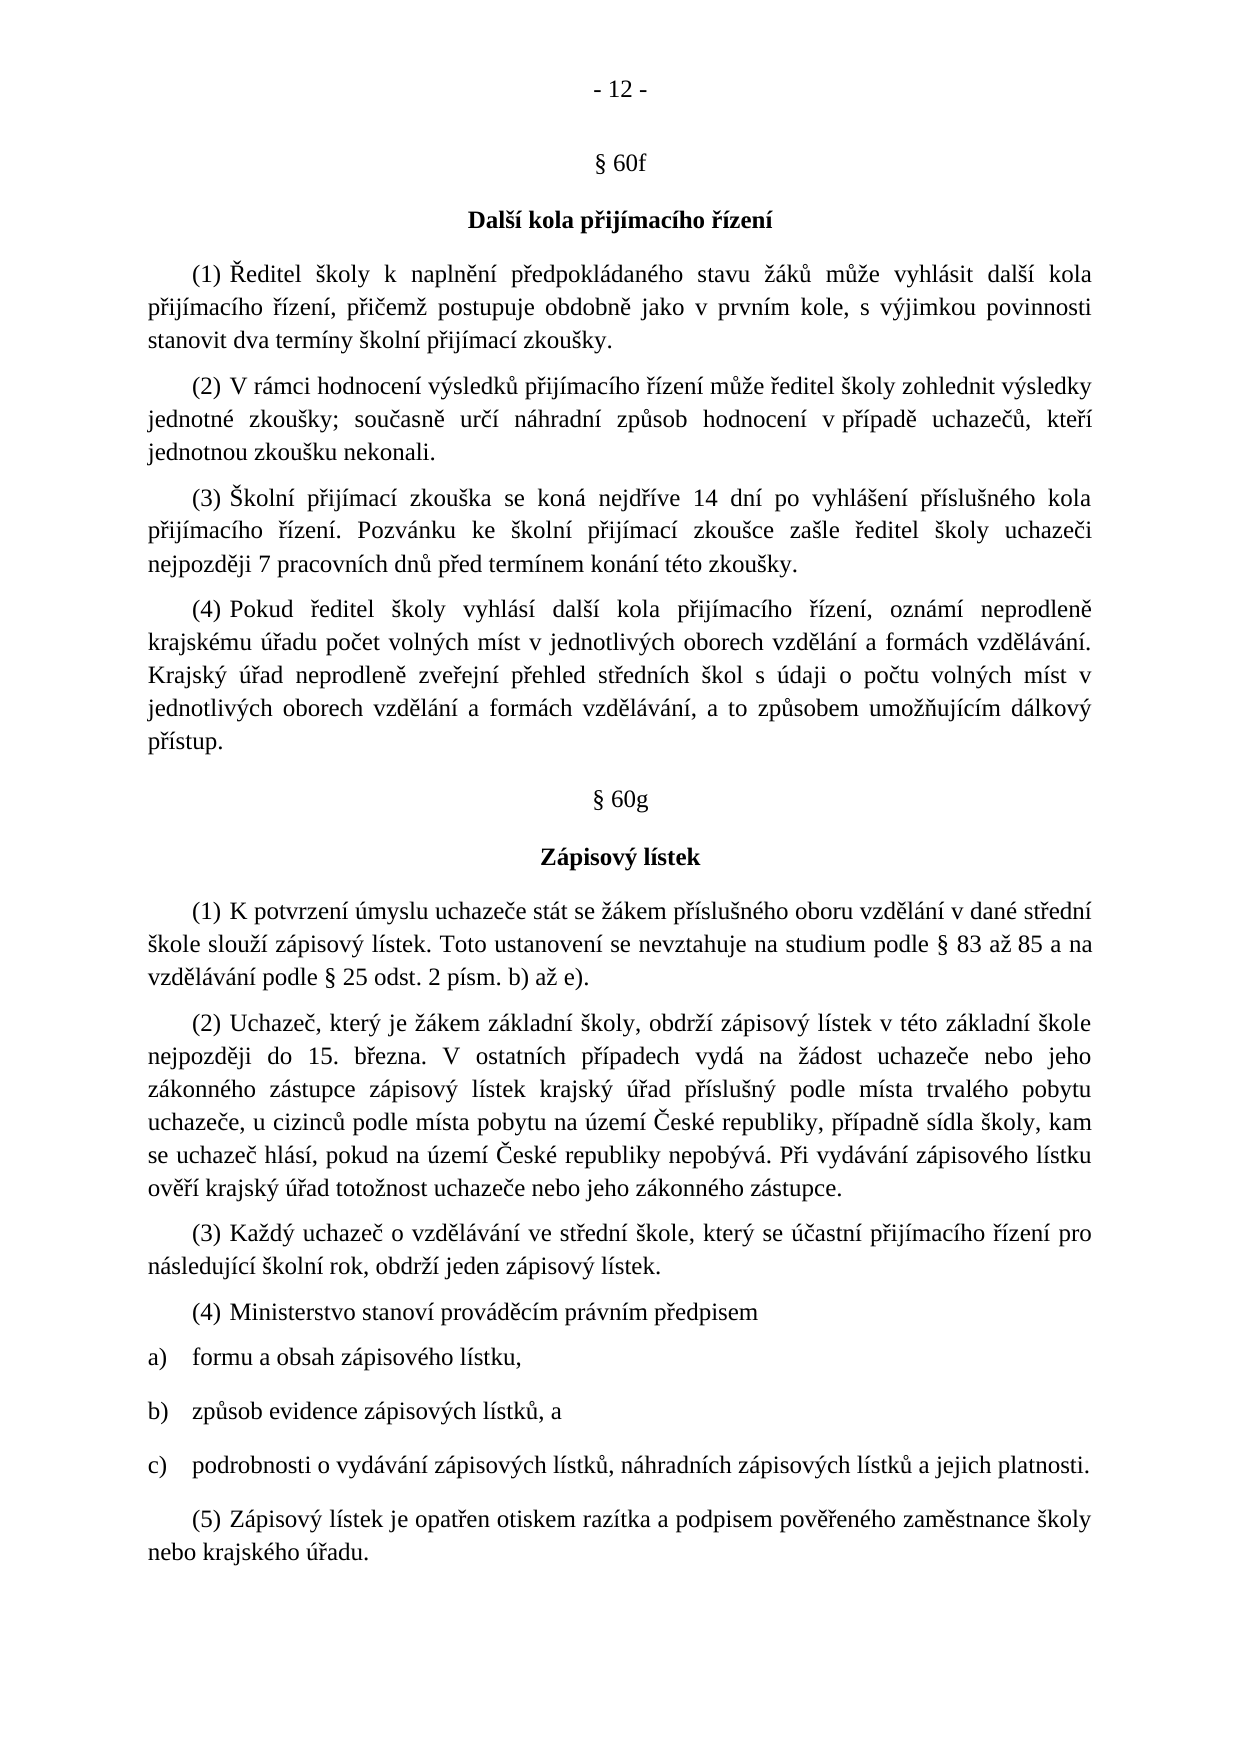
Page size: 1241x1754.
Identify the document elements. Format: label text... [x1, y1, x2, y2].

text Další kola přijímacího řízení [148, 206, 1093, 234]
text formu a obsah zápisového lístku, [148, 1342, 1093, 1371]
text Pokud ředitel školy vyhlásí další kola přijímacího řízení, oznámí neprodleně krajskému úřadu počet volných míst v jednotlivých oborech vzdělání a formách vzdělávání. Krajský úřad neprodleně zveřejní přehled středních škol s údaji o počtu volných míst v jednotlivých oborech vzdělání a formách vzdělávání, a to způsobem umožňujícím dálkový přístup. [148, 594, 1093, 755]
text Zápisový lístek [148, 842, 1093, 871]
text podrobnosti o vydávání zápisových lístků, náhradních zápisových lístků a jejich platnosti. [148, 1450, 1093, 1479]
list K potvrzení úmyslu uchazeče stát se žákem příslušného oboru vzdělání v dané střední škole slouží zápisový lístek. Toto ustanovení se nevztahuje na studium podle § 83 až 85 a na vzdělávání podle § 25 odst. 2 písm. b) až e). [148, 896, 1093, 991]
text Uchazeč, který je žákem základní školy, obdrží zápisový lístek v této základní škole nejpozději do 15. března. V ostatních případech vydá na žádost uchazeče nebo jeho zákonného zástupce zápisový lístek krajský úřad příslušný podle místa trvalého pobytu uchazeče, u cizinců podle místa pobytu na území České republiky, případně sídla školy, kam se uchazeč hlásí, pokud na území České republiky nepobývá. Při vydávání zápisového lístku ověří krajský úřad totožnost uchazeče nebo jeho zákonného zástupce. [148, 1008, 1093, 1202]
text Zápisový lístek je opatřen otiskem razítka a podpisem pověřeného zaměstnance školy nebo krajského úřadu. [148, 1504, 1093, 1566]
text způsob evidence zápisových lístků, a [148, 1396, 1093, 1425]
text § 60g [148, 784, 1093, 813]
text V rámci hodnocení výsledků přijímacího řízení může ředitel školy zohlednit výsledky jednotné zkoušky; současně určí náhradní způsob hodnocení v případě uchazečů, kteří jednotnou zkoušku nekonali. [148, 371, 1093, 466]
text Školní přijímací zkouška se koná nejdříve 14 dní po vyhlášení příslušného kola přijímacího řízení. Pozvánku ke školní přijímací zkoušce zašle ředitel školy uchazeči nejpozději 7 pracovních dnů před termínem konání této zkoušky. [148, 483, 1093, 577]
list Ředitel školy k naplnění předpokládaného stavu žáků může vyhlásit další kola přijímacího řízení, přičemž postupuje obdobně jako v prvním kole, s výjimkou povinnosti stanovit dva termíny školní přijímací zkoušky. [148, 259, 1093, 354]
text Ministerstvo stanoví prováděcím právním předpisem [148, 1297, 1093, 1326]
text § 60f [148, 148, 1093, 176]
text Každý uchazeč o vzdělávání ve střední škole, který se účastní přijímacího řízení pro následující školní rok, obdrží jeden zápisový lístek. [148, 1218, 1093, 1280]
